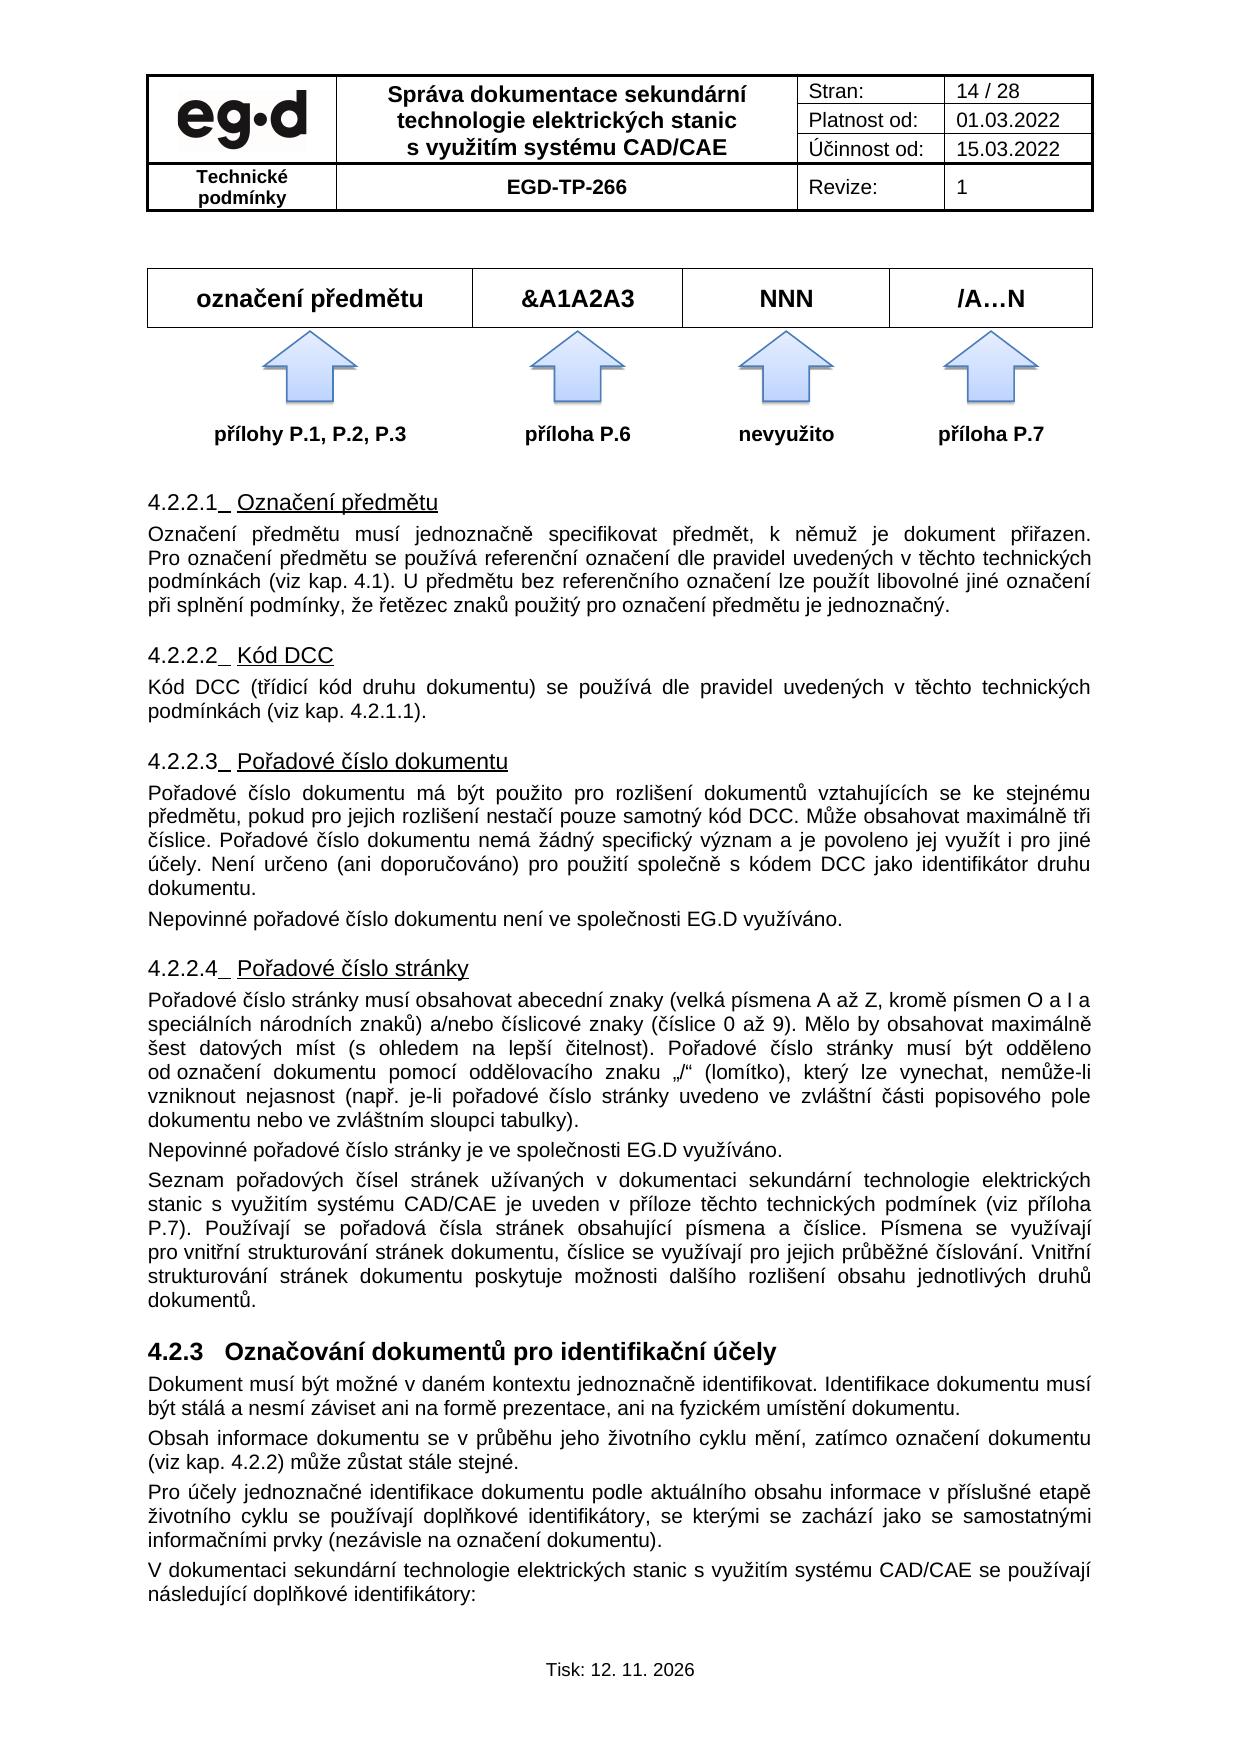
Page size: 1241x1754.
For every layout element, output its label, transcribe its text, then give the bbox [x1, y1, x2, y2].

picture [177, 90, 307, 152]
table_cell &A1A2A3 [473, 269, 682, 327]
table_cell NNN [683, 269, 889, 327]
table_cell [148, 328, 472, 405]
table_cell [683, 328, 890, 405]
text Dokument musí být možné v daném kontextu jednoznačně identifikovat. Identifikace dokumentu musí být stálá a nesmí záviset ani na formě prezentace, ani na fyzickém umístění dokumentu. [148, 1372, 1092, 1420]
table_cell /A…N [890, 269, 1092, 327]
text Pro účely jednoznačné identifikace dokumentu podle aktuálního obsahu informace v příslušné etapě životního cyklu se používají doplňkové identifikátory, se kterými se zachází jako se samostatnými informačními prvky (nezávisle na označení dokumentu). [148, 1480, 1092, 1552]
subtitle Označování dokumentů pro identifikační účely [148, 1337, 1092, 1366]
subtitle Označení předmětu [148, 489, 1092, 515]
table_cell [473, 328, 683, 405]
subtitle Pořadové číslo dokumentu [148, 748, 1092, 774]
text Nepovinné pořadové číslo dokumentu není ve společnosti EG.D využíváno. [148, 906, 1092, 930]
text Pořadové číslo dokumentu má být použito pro rozlišení dokumentů vztahujících se ke stejnému předmětu, pokud pro jejich rozlišení nestačí pouze samotný kód DCC. Může obsahovat maximálně tři číslice. Pořadové číslo dokumentu nemá žádný specifický význam a je povoleno jej využít i pro jiné účely. Není určeno (ani doporučováno) pro použití společně s kódem DCC jako identifikátor druhu dokumentu. [148, 780, 1092, 900]
table_cell přílohy P.1, P.2, P.3 [148, 405, 472, 464]
table_cell příloha P.6 [473, 405, 683, 464]
text Kód DCC (třídicí kód druhu dokumentu) se používá dle pravidel uvedených v těchto technických podmínkách (viz kap. 4.2.1.1). [148, 675, 1092, 723]
text Obsah informace dokumentu se v průběhu jeho životního cyklu mění, zatímco označení dokumentu (viz kap. 4.2.2) může zůstat stále stejné. [148, 1426, 1092, 1474]
table_cell označení předmětu [148, 269, 472, 327]
text Nepovinné pořadové číslo stránky je ve společnosti EG.D využíváno. [148, 1138, 1092, 1162]
table_cell [890, 328, 1093, 405]
text Pořadové číslo stránky musí obsahovat abecední znaky (velká písmena A až Z, kromě písmen O a I a speciálních národních znaků) a/nebo číslicové znaky (číslice 0 až 9). Mělo by obsahovat maximálně šest datových míst (s ohledem na lepší čitelnost). Pořadové číslo stránky musí být odděleno od označení dokumentu pomocí oddělovacího znaku „/“ (lomítko), který lze vynechat, nemůže-li vzniknout nejasnost (např. je-li pořadové číslo stránky uvedeno ve zvláštní části popisového pole dokumentu nebo ve zvláštním sloupci tabulky). [148, 988, 1092, 1132]
subtitle Kód DCC [148, 642, 1092, 668]
text V dokumentaci sekundární technologie elektrických stanic s využitím systému CAD/CAE se používají následující doplňkové identifikátory: [148, 1558, 1092, 1606]
text Označení předmětu musí jednoznačně specifikovat předmět, k němuž je dokument přiřazen. Pro označení předmětu se používá referenční označení dle pravidel uvedených v těchto technických podmínkách (viz kap. 4.1). U předmětu bez referenčního označení lze použít libovolné jiné označení při splnění podmínky, že řetězec znaků použitý pro označení předmětu je jednoznačný. [148, 521, 1092, 617]
table_cell příloha P.7 [890, 405, 1093, 464]
subtitle Pořadové číslo stránky [148, 955, 1092, 982]
text Seznam pořadových čísel stránek užívaných v dokumentaci sekundární technologie elektrických stanic s využitím systému CAD/CAE je uveden v příloze těchto technických podmínek (viz příloha P.7). Používají se pořadová čísla stránek obsahující písmena a číslice. Písmena se využívají pro vnitřní strukturování stránek dokumentu, číslice se využívají pro jejich průběžné číslování. Vnitřní strukturování stránek dokumentu poskytuje možnosti dalšího rozlišení obsahu jednotlivých druhů dokumentů. [148, 1168, 1092, 1312]
table_cell nevyužito [683, 405, 890, 464]
